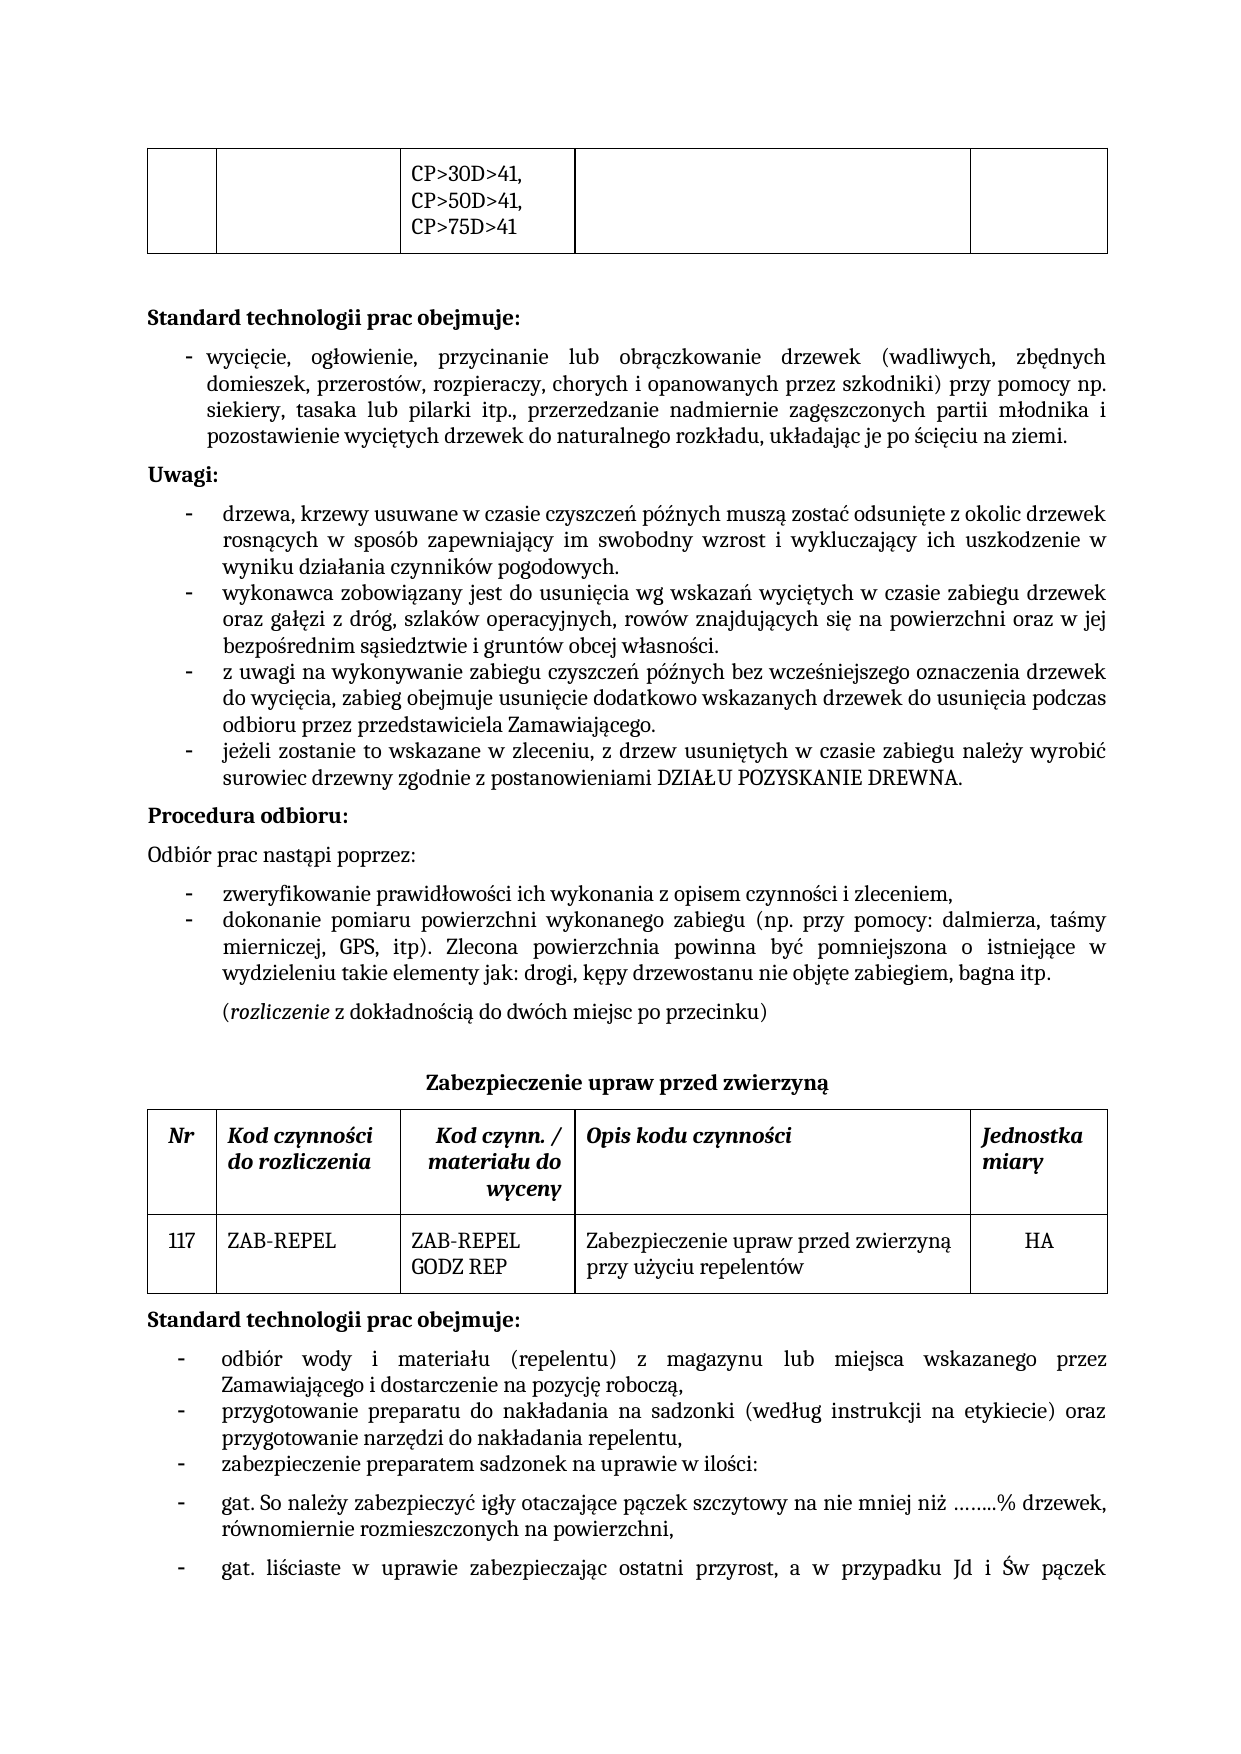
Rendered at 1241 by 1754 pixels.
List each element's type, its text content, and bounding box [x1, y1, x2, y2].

list zweryfikowanie prawidłowości ich wykonania z opisem czynności i zleceniem, [185, 881, 1107, 907]
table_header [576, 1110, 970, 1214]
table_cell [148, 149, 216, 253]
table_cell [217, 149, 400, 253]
list przygotowanie preparatu do nakładania na sadzonki (według instrukcji na etykiecie) oraz przygotowanie narzędzi do nakładania repelentu, [177, 1398, 1107, 1451]
text (rozliczenie z dokładnością do dwóch miejsc po przecinku) [148, 999, 1107, 1025]
text Standard technologii prac obejmuje: [148, 1306, 1107, 1333]
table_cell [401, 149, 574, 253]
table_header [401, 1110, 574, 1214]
list drzewa, krzewy usuwane w czasie czyszczeń późnych muszą zostać odsunięte z okolic drzewek rosnących w sposób zapewniający im swobodny wzrost i wykluczający ich uszkodzenie w wyniku działania czynników pogodowych. [185, 501, 1107, 580]
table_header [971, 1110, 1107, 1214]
list z uwagi na wykonywanie zabiegu czyszczeń późnych bez wcześniejszego oznaczenia drzewek do wycięcia, zabieg obejmuje usunięcie dodatkowo wskazanych drzewek do usunięcia podczas odbioru przez przedstawiciela Zamawiającego. [185, 659, 1107, 738]
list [177, 1555, 1107, 1581]
text Uwagi: [148, 462, 1107, 488]
list gat. So należy zabezpieczyć igły otaczające pączek szczytowy na nie mniej niż ……..% drzewek, równomiernie rozmieszczonych na powierzchni, [177, 1489, 1107, 1542]
list wykonawca zobowiązany jest do usunięcia wg wskazań wyciętych w czasie zabiegu drzewek oraz gałęzi z dróg, szlaków operacyjnych, rowów znajdujących się na powierzchni oraz w jej bezpośrednim sąsiedztwie i gruntów obcej własności. [185, 580, 1107, 659]
text Standard technologii prac obejmuje: [148, 305, 1107, 331]
text Zabezpieczenie upraw przed zwierzyną [148, 1070, 1107, 1097]
text Procedura odbioru: [148, 803, 1107, 829]
list jeżeli zostanie to wskazane w zleceniu, z drzew usuniętych w czasie zabiegu należy wyrobić surowiec drzewny zgodnie z postanowieniami DZIAŁU POZYSKANIE DREWNA. [185, 738, 1107, 791]
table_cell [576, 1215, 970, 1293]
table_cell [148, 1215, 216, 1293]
list odbiór wody i materiału (repelentu) z magazynu lub miejsca wskazanego przez Zamawiającego i dostarczenie na pozycję roboczą, [177, 1345, 1107, 1398]
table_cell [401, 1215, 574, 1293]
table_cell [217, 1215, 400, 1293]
list zabezpieczenie preparatem sadzonek na uprawie w ilości: [177, 1451, 1107, 1477]
text Odbiór prac nastąpi poprzez: [148, 842, 1107, 868]
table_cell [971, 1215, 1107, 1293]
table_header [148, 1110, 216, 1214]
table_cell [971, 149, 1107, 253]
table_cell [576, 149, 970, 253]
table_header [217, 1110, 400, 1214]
list dokonanie pomiaru powierzchni wykonanego zabiegu (np. przy pomocy: dalmierza, taśmy mierniczej, GPS, itp). Zlecona powierzchnia powinna być pomniejszona o istniejące w wydzieleniu takie elementy jak: drogi, kępy drzewostanu nie objęte zabiegiem, bagna itp. [185, 907, 1107, 986]
list wycięcie, ogłowienie, przycinanie lub obrączkowanie drzewek (wadliwych, zbędnych domieszek, przerostów, rozpieraczy, chorych i opanowanych przez szkodniki) przy pomocy np. siekiery, tasaka lub pilarki itp., przerzedzanie nadmiernie zagęszczonych partii młodnika i pozostawienie wyciętych drzewek do naturalnego rozkładu, układając je po ścięciu na ziemi. [185, 344, 1107, 449]
